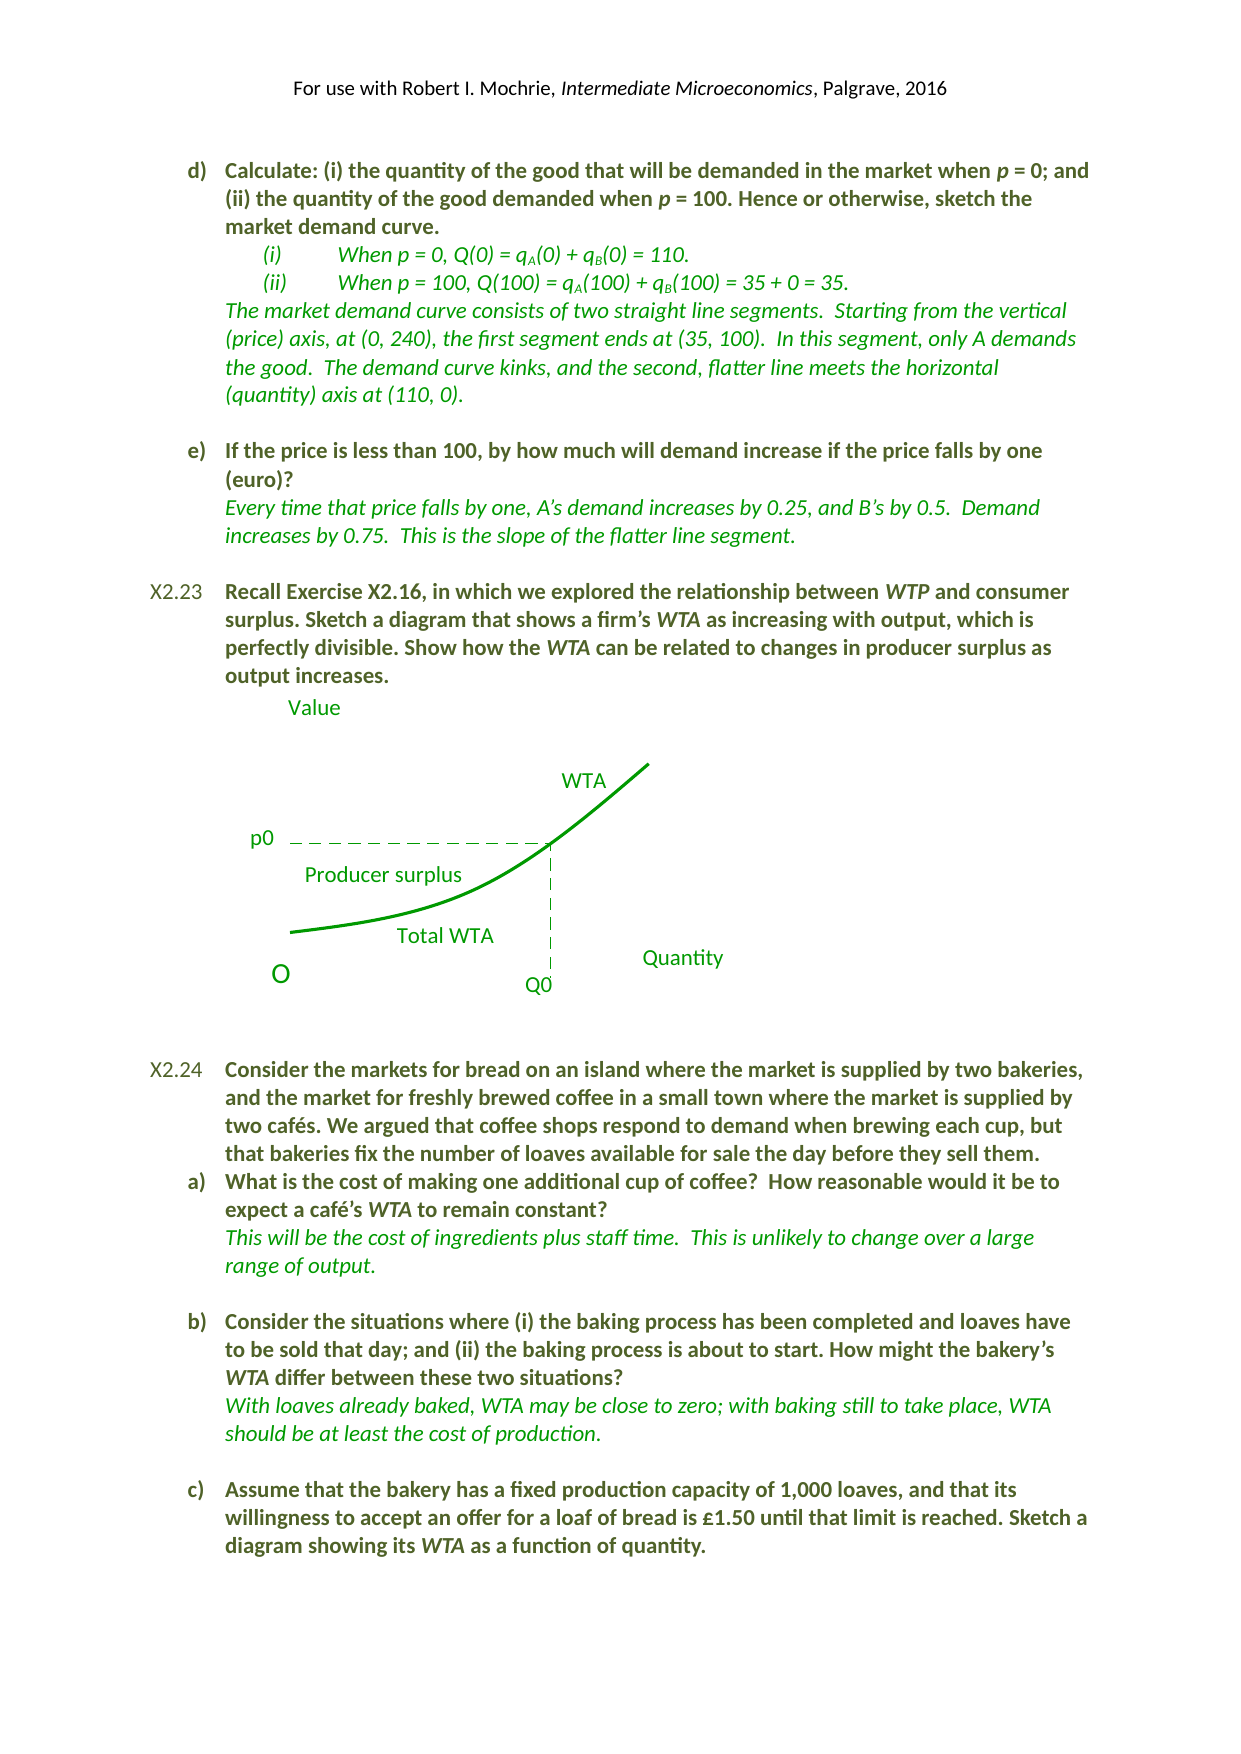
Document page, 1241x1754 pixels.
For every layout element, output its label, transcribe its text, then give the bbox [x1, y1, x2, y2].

text Every time that price falls by one, A’s demand increases by 0.25, and B’s by 0.5. Demand increases by 0.75. This is the slope of the flatter line segment. [225, 493, 1090, 549]
list If the price is less than 100, by how much will demand increase if the price falls by one (euro)? [187, 437, 1090, 493]
list Assume that the bakery has a fixed production capacity of 1,000 loaves, and that its willingness to accept an offer for a loaf of bread is £1.50 until that limit is reached. Sketch a diagram showing its WTA as a function of quantity. [187, 1476, 1090, 1559]
text The market demand curve consists of two straight line segments. Starting from the vertical (price) axis, at (0, 240), the first segment ends at (35, 100). In this segment, only A demands the good. The demand curve kinks, and the second, flatter line meets the horizontal (quantity) axis at (110, 0). [225, 297, 1090, 409]
list Calculate: (i) the quantity of the good that will be demanded in the market when p = 0; and (ii) the quantity of the good demanded when p = 100. Hence or otherwise, sketch the market demand curve. [187, 156, 1090, 241]
list With loaves already baked, WTA may be close to zero; with baking still to take place, WTA should be at least the cost of production. [225, 1391, 1090, 1447]
text X2.23 Recall Exercise X2.16, in which we explored the relationship between WTP and consumer surplus. Sketch a diagram that shows a firm’s WTA as increasing with output, which is perfectly divisible. Show how the WTA can be related to changes in producer surplus as output increases. [150, 577, 1090, 689]
list When p = 0, Q(0) = qA(0) + qB(0) = 110. [262, 241, 1090, 268]
list This will be the cost of ingredients plus staff time. This is unlikely to change over a large range of output. [225, 1223, 1090, 1279]
list What is the cost of making one additional cup of coffee? How reasonable would it be to expect a café’s WTA to remain constant? [187, 1167, 1090, 1223]
list Consider the situations where (i) the baking process has been completed and loaves have to be sold that day; and (ii) the baking process is about to start. How might the bakery’s WTA differ between these two situations? [187, 1307, 1090, 1391]
list When p = 100, Q(100) = qA(100) + qB(100) = 35 + 0 = 35. [262, 268, 1090, 297]
list X2.24 Consider the markets for bread on an island where the market is supplied by two bakeries, and the market for freshly brewed coffee in a small town where the market is supplied by two cafés. We argued that coffee shops respond to demand when brewing each cup, but that bakeries fix the number of loaves available for sale the day before they sell them. [150, 1055, 1090, 1167]
